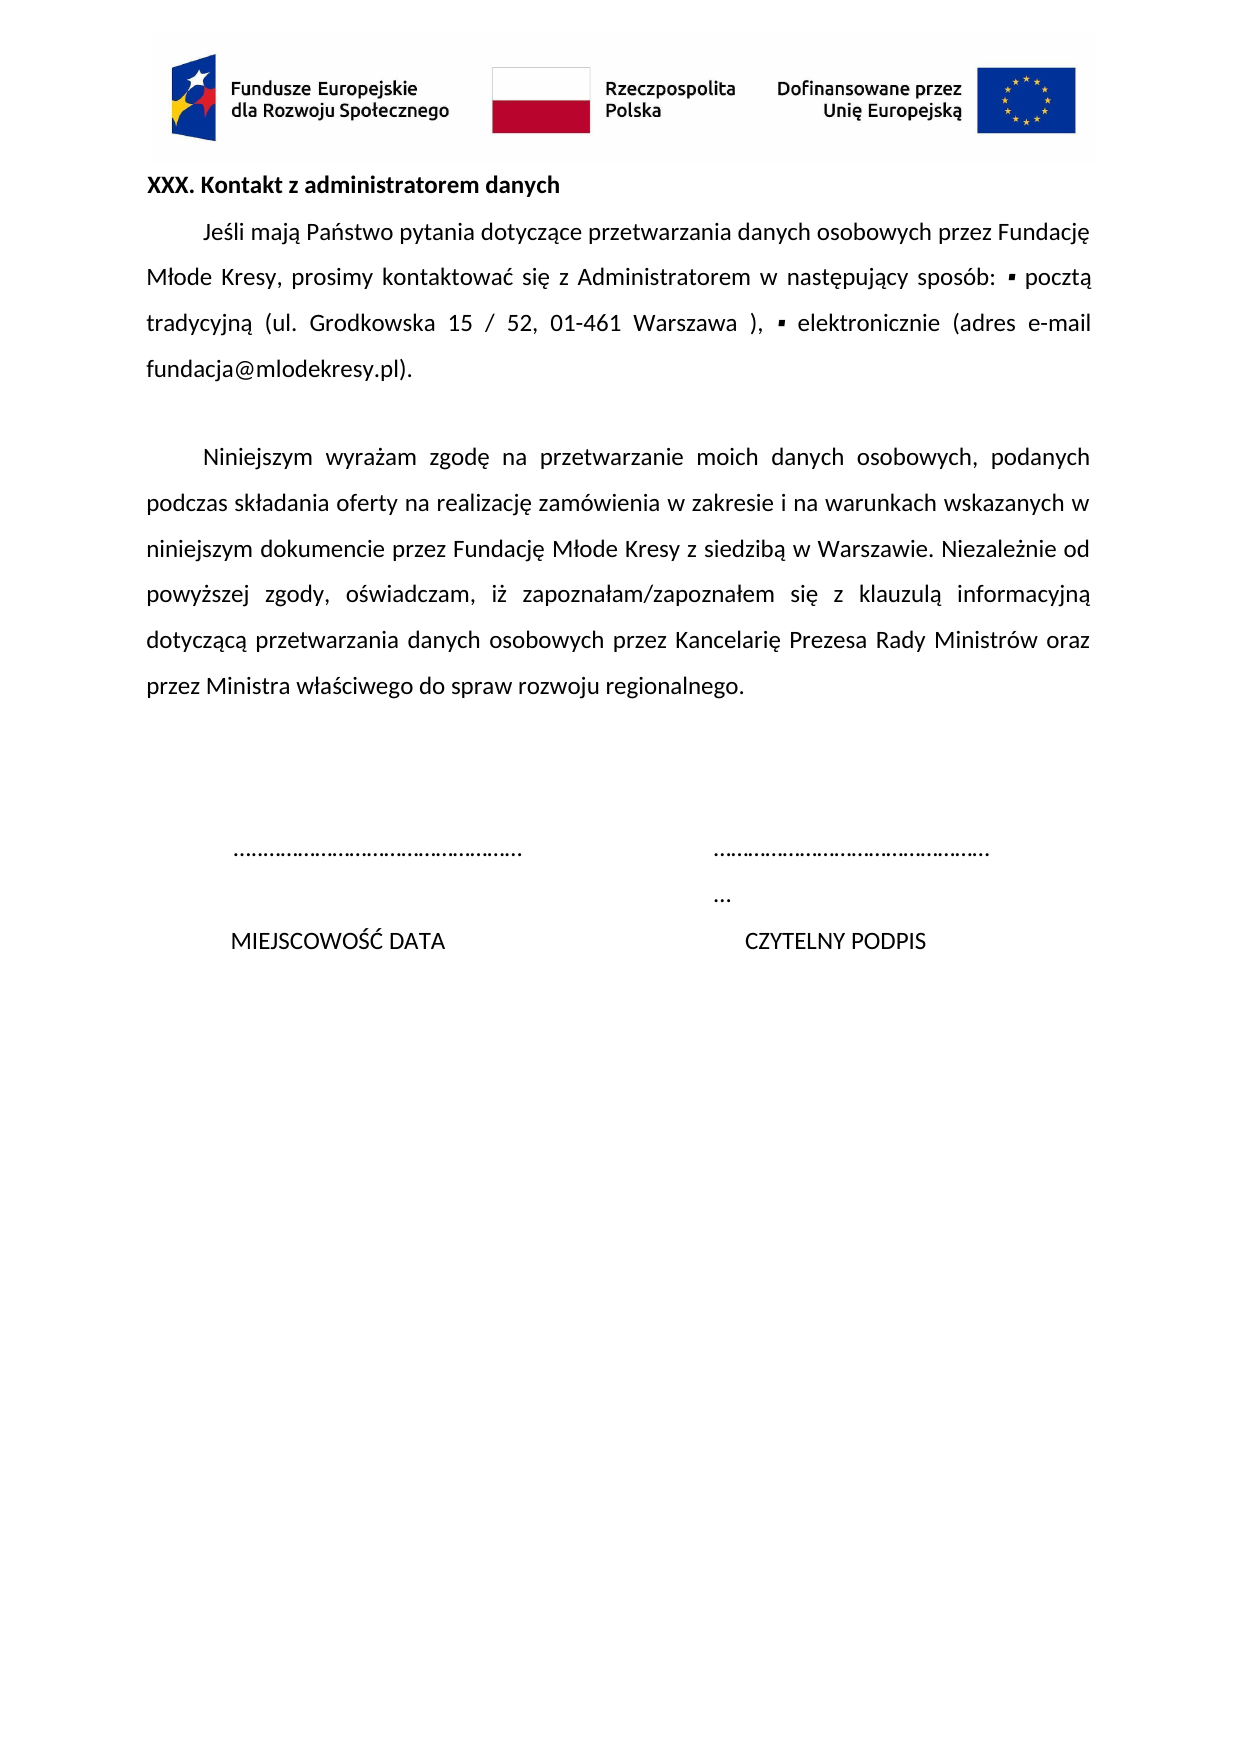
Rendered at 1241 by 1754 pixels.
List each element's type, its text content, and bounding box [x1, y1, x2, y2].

table_cell CZYTELNY PODPIS [604, 925, 1004, 973]
picture [150, 32, 1097, 163]
text Jeśli mają Państwo pytania dotyczące przetwarzania danych osobowych przez Fundację Młode Kresy, prosimy kontaktować się z Administratorem w następujący sposób: ▪ pocztą tradycyjną (ul. Grodkowska 15 / 52, 01-461 Warszawa ), ▪ elektronicznie (adres e-mail fundacja@mlodekresy.pl). [146, 216, 1092, 383]
subtitle XXX. Kontakt z administratorem danych [147, 169, 1098, 199]
text Niniejszym wyrażam zgodę na przetwarzanie moich danych osobowych, podanych podczas składania oferty na realizację zamówienia w zakresie i na warunkach wskazanych w niniejszym dokumencie przez Fundację Młode Kresy z siedzibą w Warszawie. Niezależnie od powyższej zgody, oświadczam, iż zapoznałam/zapoznałem się z klauzulą informacyjną dotyczącą przetwarzania danych osobowych przez Kancelarię Prezesa Rady Ministrów oraz przez Ministra właściwego do spraw rozwoju regionalnego. [146, 441, 1092, 701]
table_header …..……………………………………… [219, 832, 603, 925]
table_cell MIEJSCOWOŚĆ DATA [219, 925, 603, 973]
table_header …………………………………………… [604, 832, 1004, 925]
